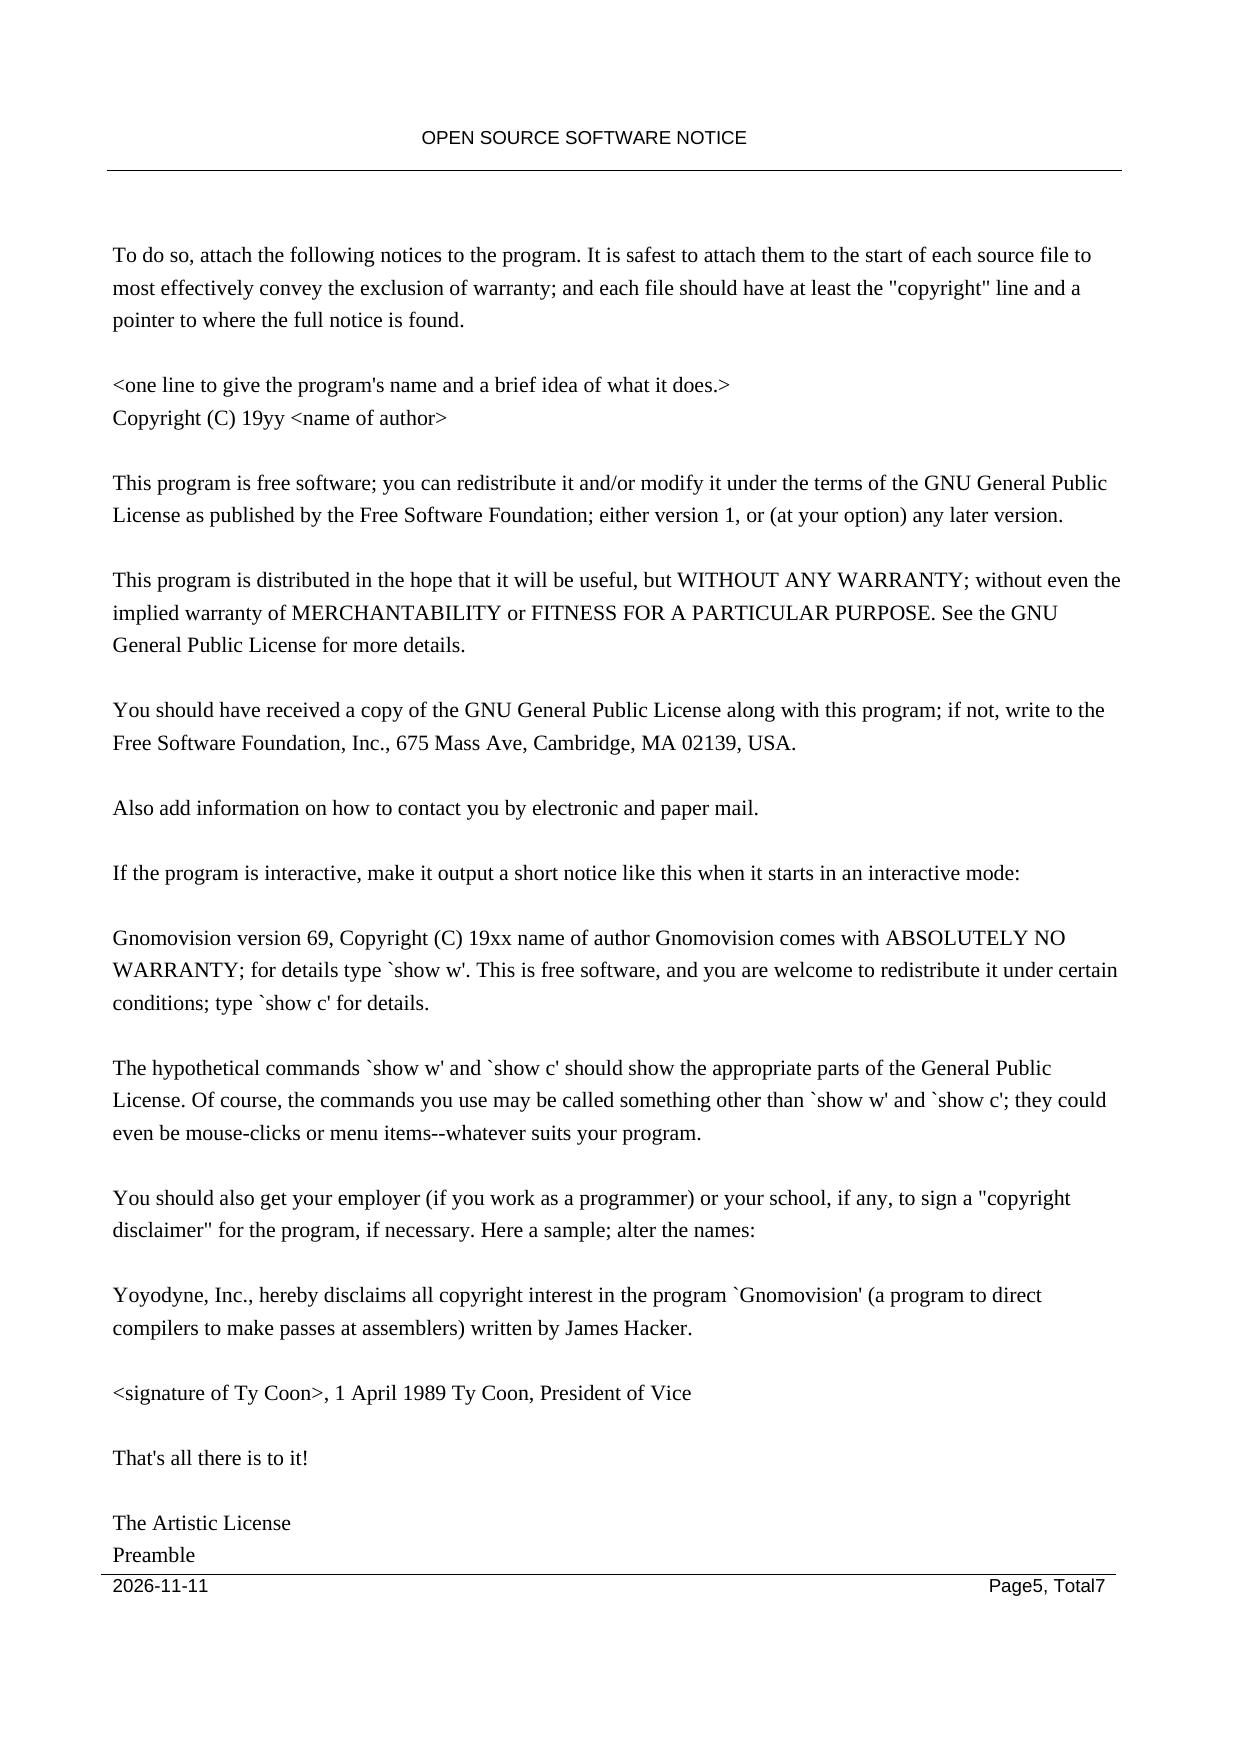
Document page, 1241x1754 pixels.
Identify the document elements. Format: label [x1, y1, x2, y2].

text [112, 206, 1128, 1571]
